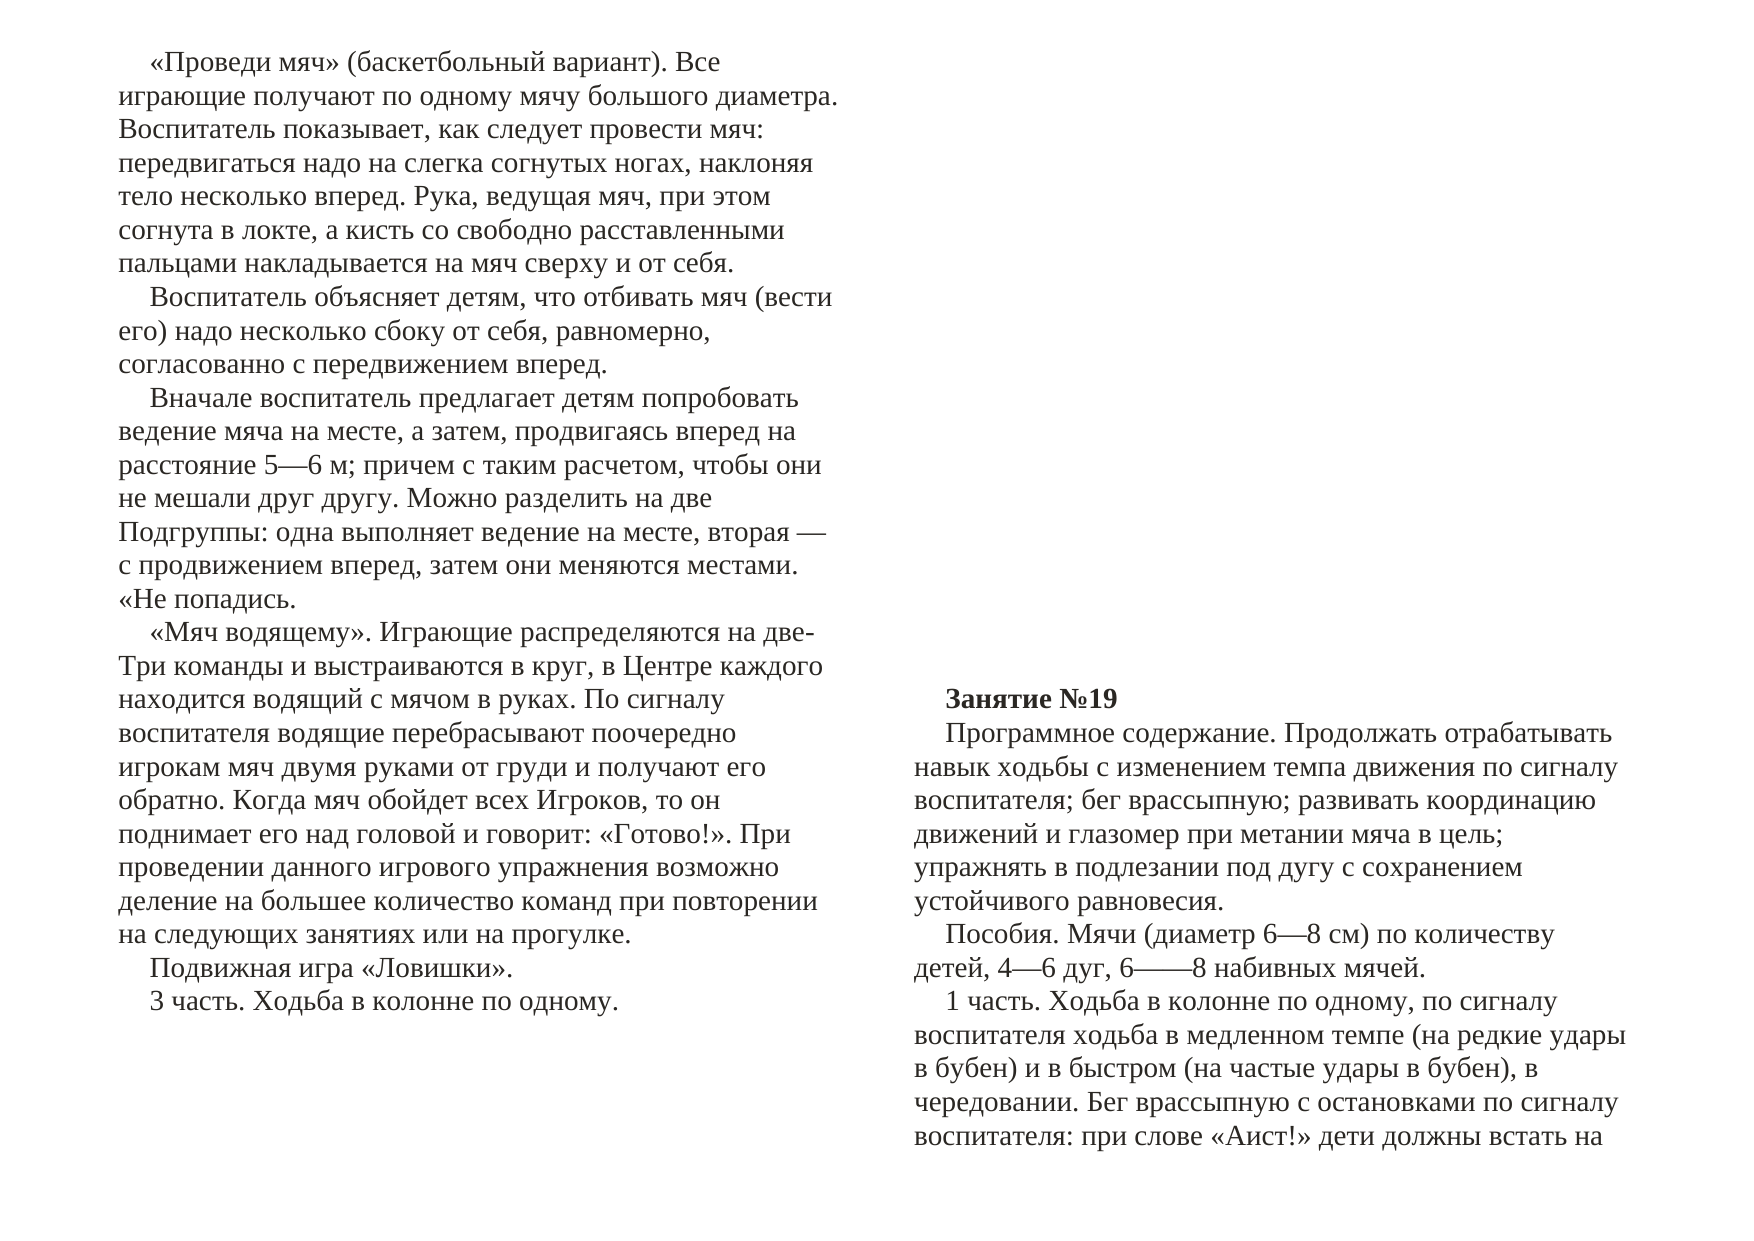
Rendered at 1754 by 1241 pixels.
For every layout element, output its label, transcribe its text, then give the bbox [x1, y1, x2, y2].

text Пособия. Мячи (диаметр 6—8 см) по количеству детей, 4—6 дуг, 6——8 набивных мячей. [914, 916, 1636, 983]
text Программное содержание. Продолжать отрабатывать навык ходьбы с изменением темпа движения по сигналу воспитателя; бег врассыпную; развивать координацию движений и глазомер при метании мяча в цель; упражнять в подлезании под дугу с сохранением устойчивого равновесия. [914, 715, 1636, 916]
text Занятие №19 [914, 682, 1636, 715]
text Подвижная игра «Ловишки». [118, 950, 840, 983]
text Вначале воспитатель предлагает детям попробовать ведение мяча на месте, а затем, продвигаясь вперед на расстояние 5—6 м; причем с таким расчетом, чтобы они не мешали друг другу. Можно разделить на две Подгруппы: одна выполняет ведение на месте, вторая — с продвижением вперед, затем они меняются местами. «Не попадись. [118, 380, 840, 614]
text Воспитатель объясняет детям, что отбивать мяч (вести его) надо несколько сбоку от себя, равномерно, согласованно с передвижением вперед. [118, 279, 840, 380]
text «Проведи мяч» (баскетбольный вариант). Все играющие получают по одному мячу большого диаметра. Воспитатель показывает, как следует провести мяч: передвигаться надо на слегка согнутых ногах, наклоняя тело несколько вперед. Рука, ведущая мяч, при этом согнута в локте, а кисть со свободно расставленными пальцами накладывается на мяч сверху и от себя. [118, 44, 840, 279]
text 3 часть. Ходьба в колонне по одному. [118, 983, 840, 1017]
text «Мяч водящему». Играющие распределяются на две-Три команды и выстраиваются в круг, в Центре каждого находится водящий с мячом в руках. По сигналу воспитателя водящие перебрасывают поочередно игрокам мяч двумя руками от груди и получают его обратно. Когда мяч обойдет всех Игроков, то он поднимает его над головой и говорит: «Готово!». При проведении данного игрового упражнения возможно деление на большее количество команд при повторении на следующих занятиях или на прогулке. [118, 614, 840, 950]
